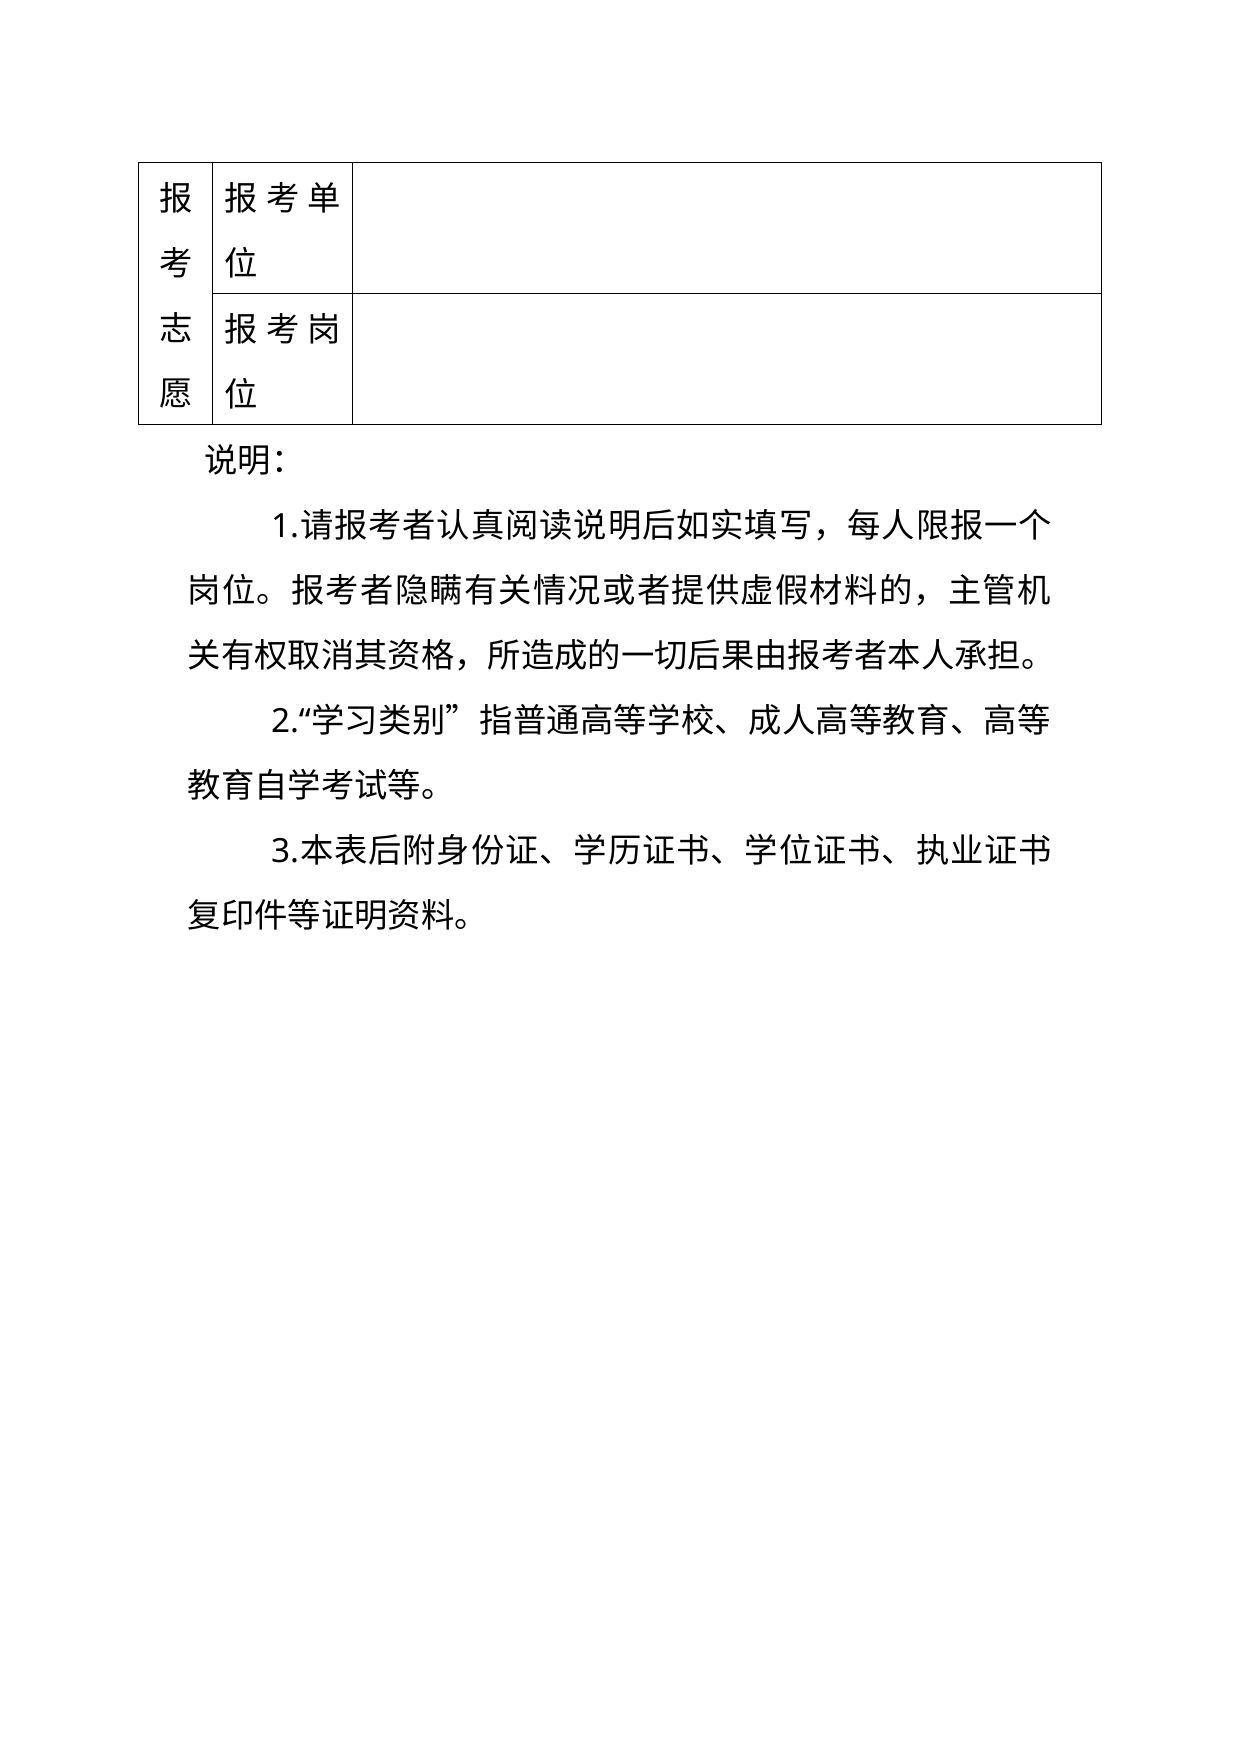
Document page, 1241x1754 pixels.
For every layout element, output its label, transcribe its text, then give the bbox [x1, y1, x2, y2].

text 1.请报考者认真阅读说明后如实填写，每人限报一个岗位。报考者隐瞒有关情况或者提供虚假材料的，主管机关有权取消其资格，所造成的一切后果由报考者本人承担。 [187, 490, 1053, 685]
table_cell 报考岗位 [213, 294, 352, 424]
table_cell 报考单位 [213, 163, 352, 293]
table_cell [400, 163, 1101, 293]
table_cell [400, 294, 1101, 424]
table_cell 报考志愿 [139, 163, 212, 424]
text 2.“学习类别”指普通高等学校、成人高等教育、高等教育自学考试等。 [187, 685, 1053, 815]
table_cell [353, 163, 399, 293]
text 3.本表后附身份证、学历证书、学位证书、执业证书复印件等证明资料。 [187, 815, 1053, 945]
table_cell [353, 294, 399, 424]
text 说明： [187, 425, 1053, 490]
